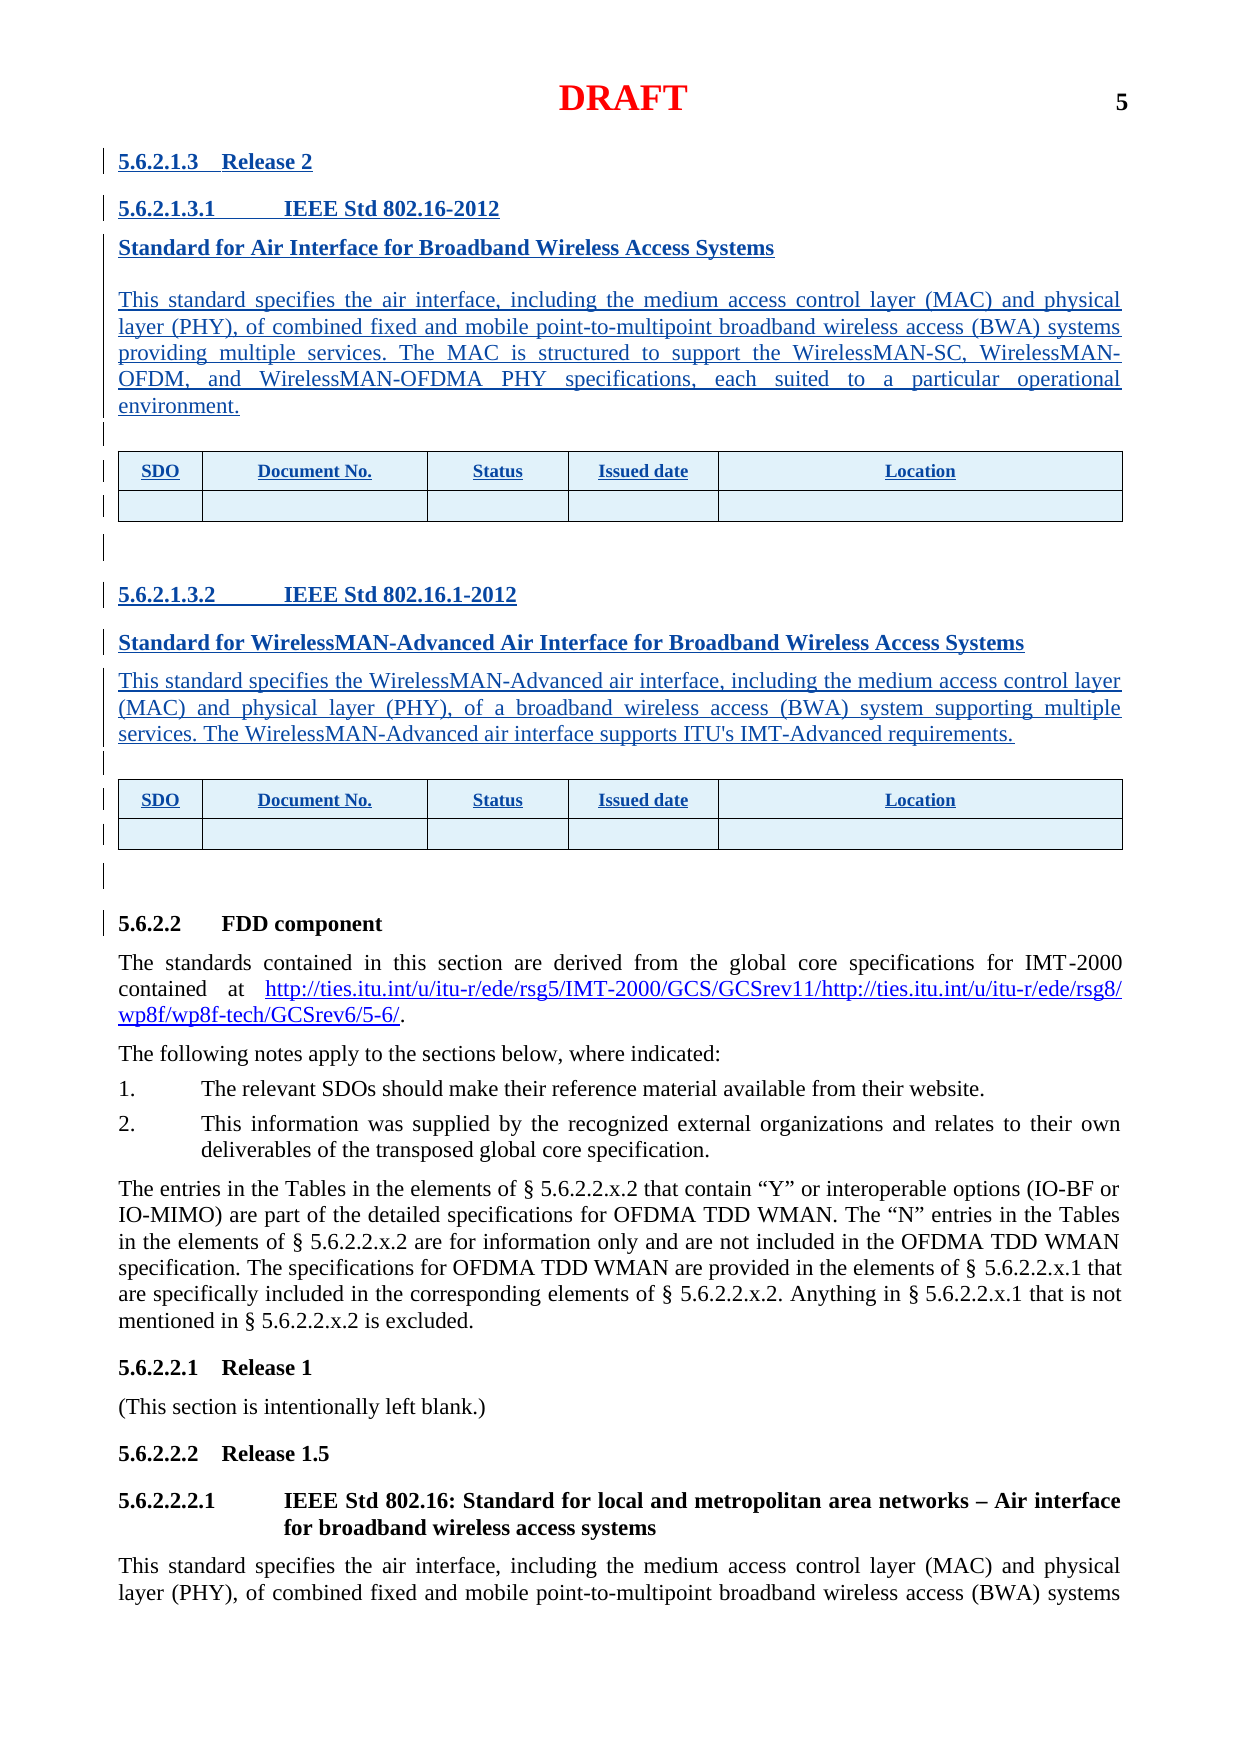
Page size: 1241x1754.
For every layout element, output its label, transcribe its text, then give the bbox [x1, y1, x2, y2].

subtitle 5.6.2.2.1 Release 1 [118, 1354, 1122, 1380]
subtitle 5.6.2.2.2 Release 1.5 [118, 1440, 1122, 1466]
text The entries in the Tables in the elements of § 5.6.2.2.x.2 that contain “Y” or interoperable options (IO-BF or IO-MIMO) are part of the detailed specifications for OFDMA TDD WMAN. The “N” entries in the Tables in the elements of § 5.6.2.2.x.2 are for information only and are not included in the OFDMA TDD WMAN specification. The specifications for OFDMA TDD WMAN are provided in the elements of § 5.6.2.2.x.1 that are specifically included in the corresponding elements of § 5.6.2.2.x.2. Anything in § 5.6.2.2.x.1 that is not mentioned in § 5.6.2.2.x.2 is excluded. [118, 1175, 1122, 1333]
subtitle 5.6.2.2 FDD component [118, 910, 1122, 936]
text (This section is intentionally left blank.) [118, 1393, 1122, 1419]
text 1. The relevant SDOs should make their reference material available from their website. [118, 1075, 1122, 1101]
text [118, 1552, 1122, 1605]
subtitle 5.6.2.2.2.1 IEEE Std 802.16: Standard for local and metropolitan area networks – Air interface for broadband wireless access systems [118, 1487, 1122, 1540]
text The standards contained in this section are derived from the global core specifications for IMT-2000 contained at http://ties.itu.int/u/itu-r/ede/rsg5/IMT-2000/GCS/GCSrev11/http://ties.itu.int/u/itu-r/ede/rsg8/wp8f/wp8f-tech/GCSrev6/5-6/. [118, 949, 1122, 1028]
text 2. This information was supplied by the recognized external organizations and relates to their own deliverables of the transposed global core specification. [118, 1110, 1122, 1162]
text The following notes apply to the sections below, where indicated: [118, 1040, 1122, 1067]
